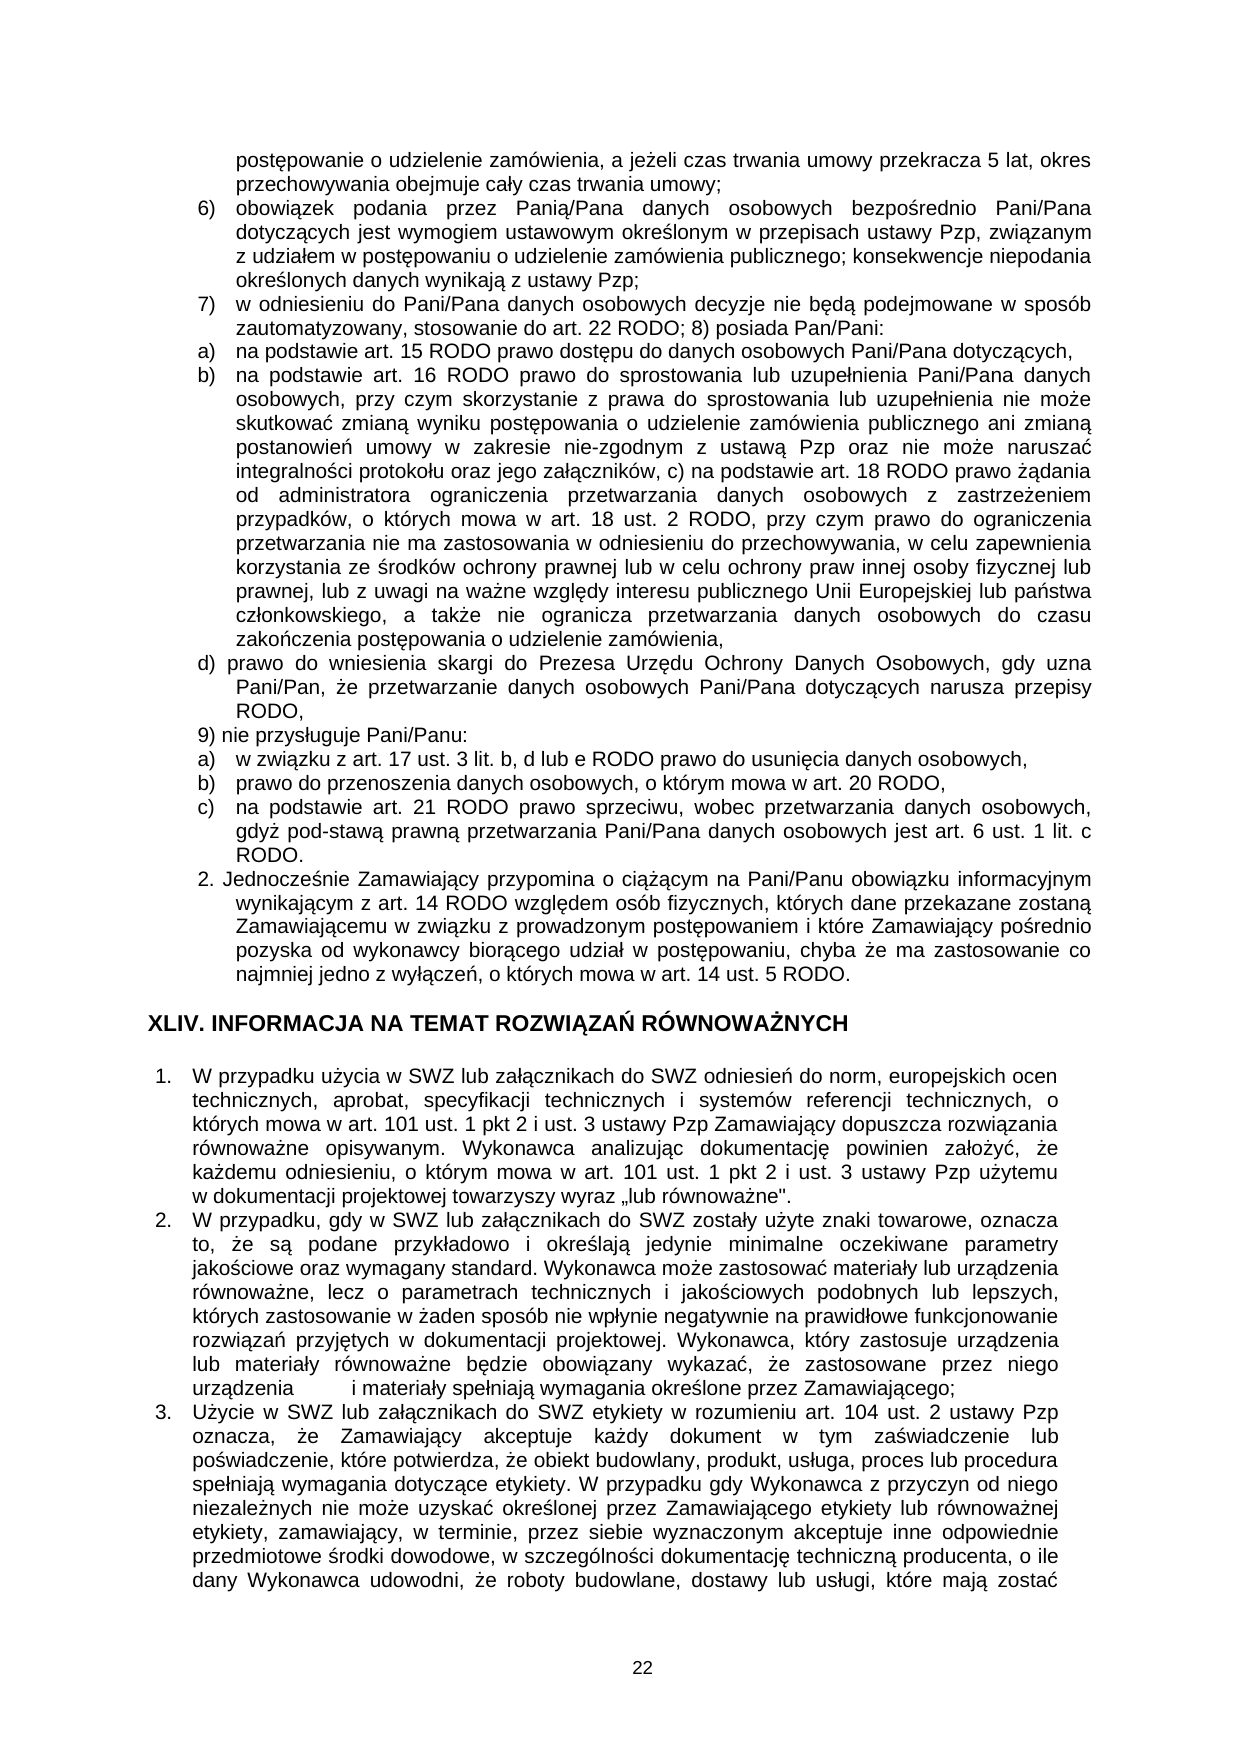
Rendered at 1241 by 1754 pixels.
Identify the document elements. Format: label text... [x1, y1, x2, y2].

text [197, 148, 1093, 196]
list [155, 1400, 1059, 1591]
list W przypadku, gdy w SWZ lub załącznikach do SWZ zostały użyte znaki towarowe, oznacza to, że są podane przykładowo i określają jedynie minimalne oczekiwane parametry jakościowe oraz wymagany standard. Wykonawca może zastosować materiały lub urządzenia równoważne, lecz o parametrach technicznych i jakościowych podobnych lub lepszych, których zastosowanie w żaden sposób nie wpłynie negatywnie na prawidłowe funkcjonowanie rozwiązań przyjętych w dokumentacji projektowej. Wykonawca, który zastosuje urządzenia lub materiały równoważne będzie obowiązany wykazać, że zastosowane przez niego urządzenia i materiały spełniają wymagania określone przez Zamawiającego; [155, 1208, 1059, 1400]
text b) prawo do przenoszenia danych osobowych, o którym mowa w art. 20 RODO, [197, 771, 1093, 794]
text d) prawo do wniesienia skargi do Prezesa Urzędu Ochrony Danych Osobowych, gdy uzna Pani/Pan, że przetwarzanie danych osobowych Pani/Pana dotyczących narusza przepisy RODO, [197, 651, 1093, 723]
text 7) w odniesieniu do Pani/Pana danych osobowych decyzje nie będą podejmowane w sposób zautomatyzowany, stosowanie do art. 22 RODO; 8) posiada Pan/Pani: [197, 291, 1093, 339]
text 6) obowiązek podania przez Panią/Pana danych osobowych bezpośrednio Pani/Pana dotyczących jest wymogiem ustawowym określonym w przepisach ustawy Pzp, związanym z udziałem w postępowaniu o udzielenie zamówienia publicznego; konsekwencje niepodania określonych danych wynikają z ustawy Pzp; [197, 196, 1093, 291]
list W przypadku użycia w SWZ lub załącznikach do SWZ odniesień do norm, europejskich ocen technicznych, aprobat, specyfikacji technicznych i systemów referencji technicznych, o których mowa w art. 101 ust. 1 pkt 2 i ust. 3 ustawy Pzp Zamawiający dopuszcza rozwiązania równoważne opisywanym. Wykonawca analizując dokumentację powinien założyć, że każdemu odniesieniu, o którym mowa w art. 101 ust. 1 pkt 2 i ust. 3 ustawy Pzp użytemu w dokumentacji projektowej towarzyszy wyraz „lub równoważne". [155, 1064, 1059, 1208]
text b) na podstawie art. 16 RODO prawo do sprostowania lub uzupełnienia Pani/Pana danych osobowych, przy czym skorzystanie z prawa do sprostowania lub uzupełnienia nie może skutkować zmianą wyniku postępowania o udzielenie zamówienia publicznego ani zmianą postanowień umowy w zakresie nie-zgodnym z ustawą Pzp oraz nie może naruszać integralności protokołu oraz jego załączników, c) na podstawie art. 18 RODO prawo żądania od administratora ograniczenia przetwarzania danych osobowych z zastrzeżeniem przypadków, o których mowa w art. 18 ust. 2 RODO, przy czym prawo do ograniczenia przetwarzania nie ma zastosowania w odniesieniu do przechowywania, w celu zapewnienia korzystania ze środków ochrony prawnej lub w celu ochrony praw innej osoby fizycznej lub prawnej, lub z uwagi na ważne względy interesu publicznego Unii Europejskiej lub państwa członkowskiego, a także nie ogranicza przetwarzania danych osobowych do czasu zakończenia postępowania o udzielenie zamówienia, [197, 363, 1093, 651]
text 9) nie przysługuje Pani/Panu: [197, 723, 1093, 747]
text c) na podstawie art. 21 RODO prawo sprzeciwu, wobec przetwarzania danych osobowych, gdyż pod-stawą prawną przetwarzania Pani/Pana danych osobowych jest art. 6 ust. 1 lit. c RODO. [197, 794, 1093, 866]
subtitle XLIV. INFORMACJA NA TEMAT ROZWIĄZAŃ RÓWNOWAŻNYCH [148, 1010, 1093, 1036]
text a) na podstawie art. 15 RODO prawo dostępu do danych osobowych Pani/Pana dotyczących, [197, 339, 1093, 363]
text 2. Jednocześnie Zamawiający przypomina o ciążącym na Pani/Panu obowiązku informacyjnym wynikającym z art. 14 RODO względem osób fizycznych, których dane przekazane zostaną Zamawiającemu w związku z prowadzonym postępowaniem i które Zamawiający pośrednio pozyska od wykonawcy biorącego udział w postępowaniu, chyba że ma zastosowanie co najmniej jedno z wyłączeń, o których mowa w art. 14 ust. 5 RODO. [197, 866, 1093, 986]
text a) w związku z art. 17 ust. 3 lit. b, d lub e RODO prawo do usunięcia danych osobowych, [197, 747, 1093, 771]
